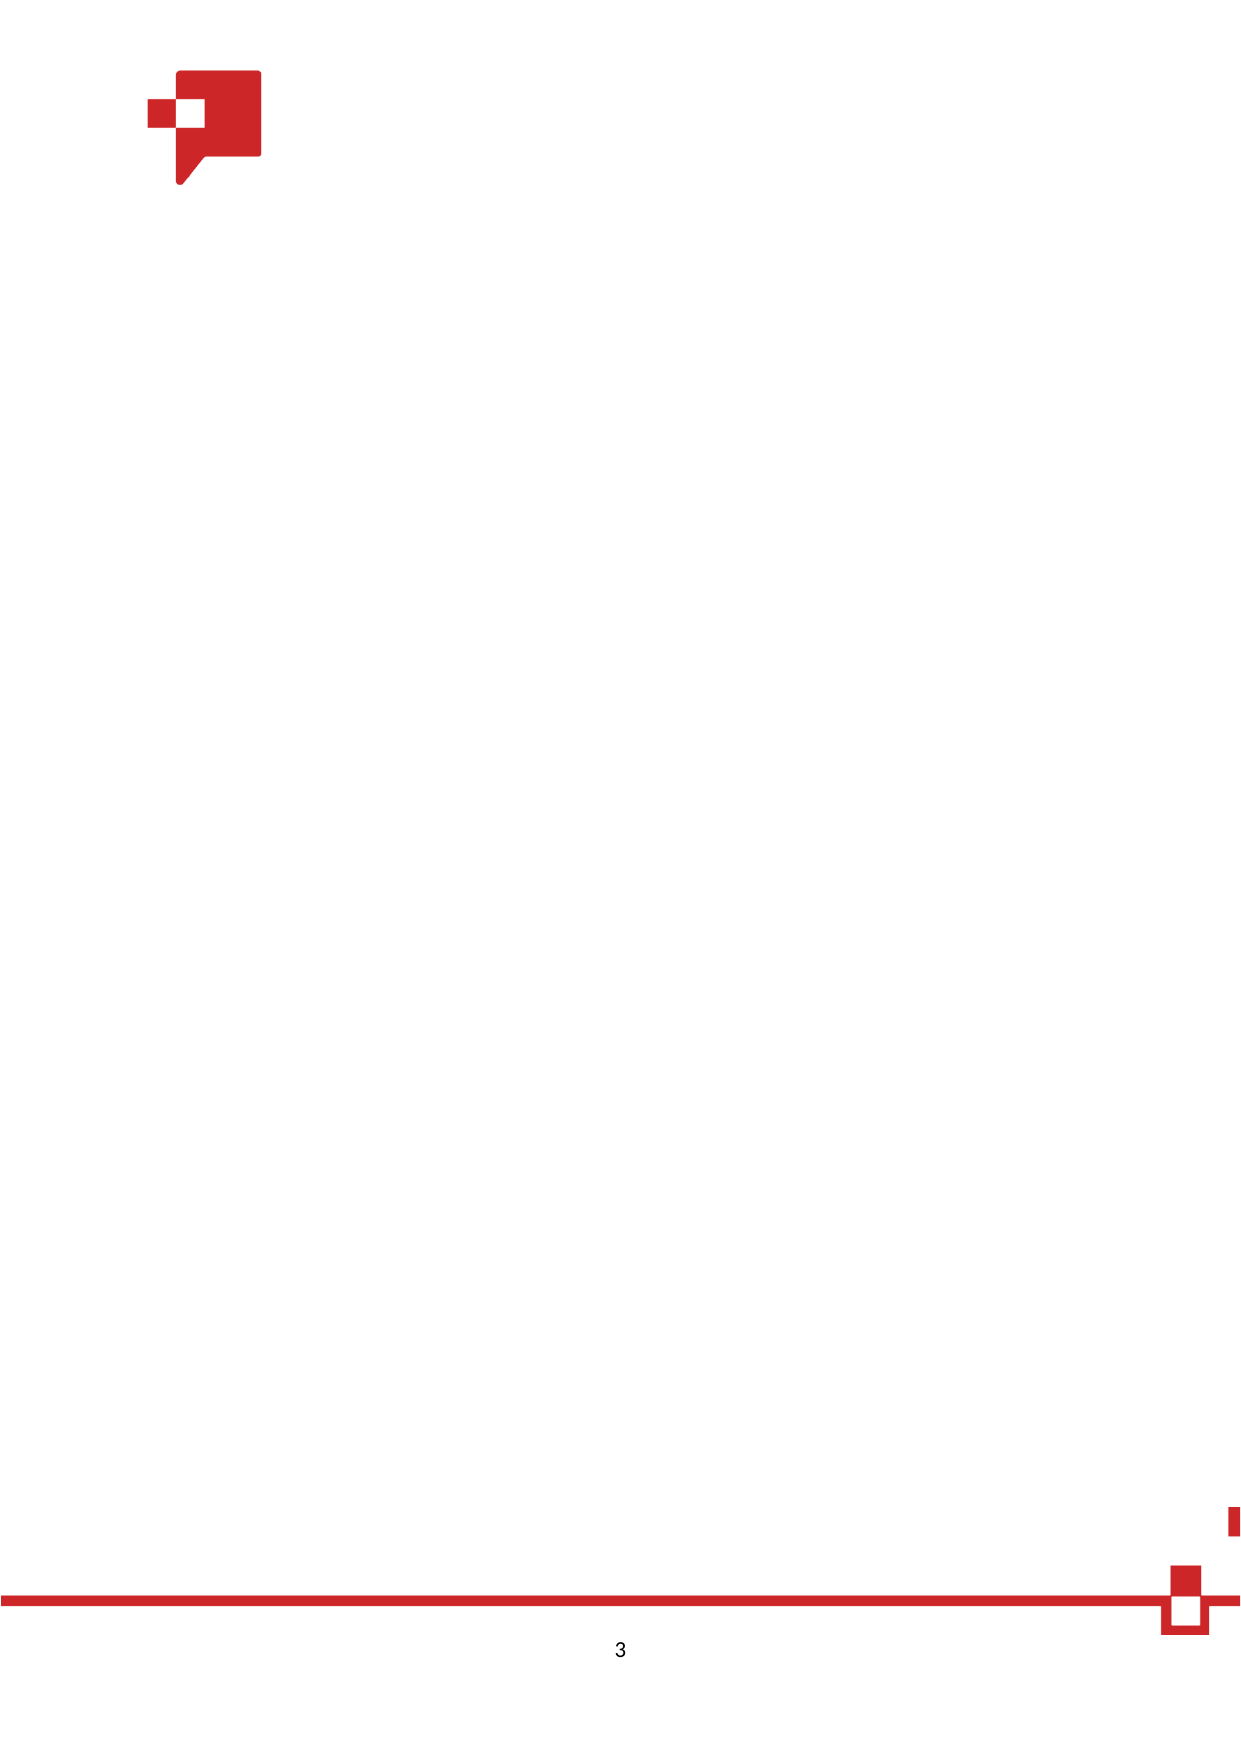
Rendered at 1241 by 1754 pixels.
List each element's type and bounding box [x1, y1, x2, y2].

picture [1, 1507, 1241, 1635]
picture [147, 70, 262, 185]
